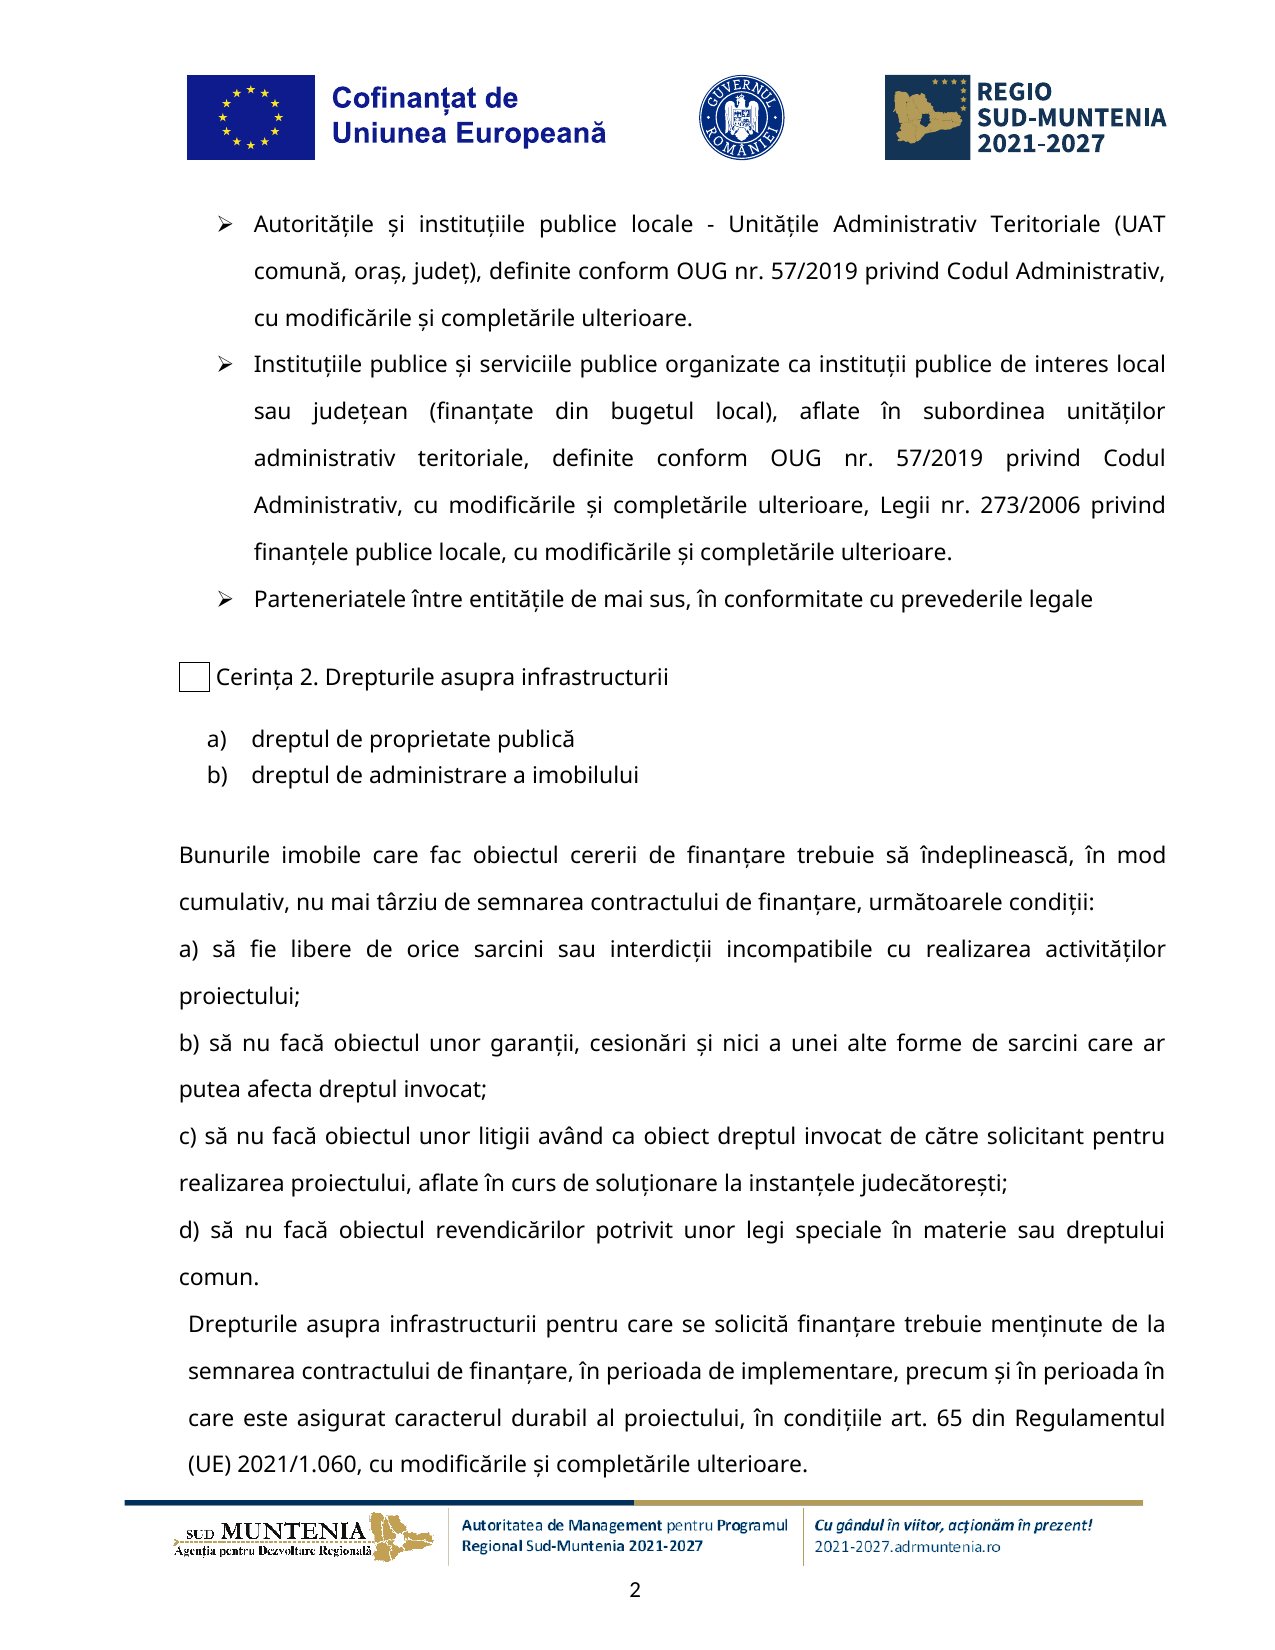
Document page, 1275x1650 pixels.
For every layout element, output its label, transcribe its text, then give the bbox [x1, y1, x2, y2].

list b) să nu facă obiectul unor garanţii, cesionări şi nici a unei alte forme de sarcini care ar putea afecta dreptul invocat; [178, 1027, 1167, 1105]
list d) să nu facă obiectul revendicărilor potrivit unor legi speciale în materie sau dreptului comun. [178, 1214, 1167, 1292]
text a) dreptul de proprietate publică [207, 723, 1167, 755]
list Bunurile imobile care fac obiectul cererii de finanţare trebuie să îndeplinească, în mod cumulativ, nu mai târziu de semnarea contractului de finanțare, următoarele condiţii: [178, 839, 1167, 917]
list Autoritățile și instituțiile publice locale - Unitățile Administrativ Teritoriale (UAT comună, oraș, județ), definite conform OUG nr. 57/2019 privind Codul Administrativ, cu modificările şi completările ulterioare. [216, 208, 1167, 333]
list Parteneriatele între entitățile de mai sus, în conformitate cu prevederile legale [216, 583, 1167, 614]
picture [124, 1500, 1144, 1566]
list c) să nu facă obiectul unor litigii având ca obiect dreptul invocat de către solicitant pentru realizarea proiectului, aflate în curs de soluţionare la instanţele judecătoreşti; [178, 1120, 1167, 1198]
list a) să fie libere de orice sarcini sau interdicţii incompatibile cu realizarea activităţilor proiectului; [178, 933, 1167, 1011]
list Instituțiile publice și serviciile publice organizate ca instituții publice de interes local sau județean (finanțate din bugetul local), aflate în subordinea unităților administrativ teritoriale, definite conform OUG nr. 57/2019 privind Codul Administrativ, cu modificările şi completările ulterioare, Legii nr. 273/2006 privind finanţele publice locale, cu modificările și completările ulterioare. [216, 348, 1167, 567]
text b) dreptul de administrare a imobilului [207, 759, 1167, 791]
list Drepturile asupra infrastructurii pentru care se solicită finanțare trebuie menținute de la semnarea contractului de finanțare, în perioada de implementare, precum și în perioada în care este asigurat caracterul durabil al proiectului, în condiţiile art. 65 din Regulamentul (UE) 2021/1.060, cu modificările şi completările ulterioare. [188, 1308, 1167, 1480]
list Cerința 2. Drepturile asupra infrastructurii [178, 661, 1167, 692]
